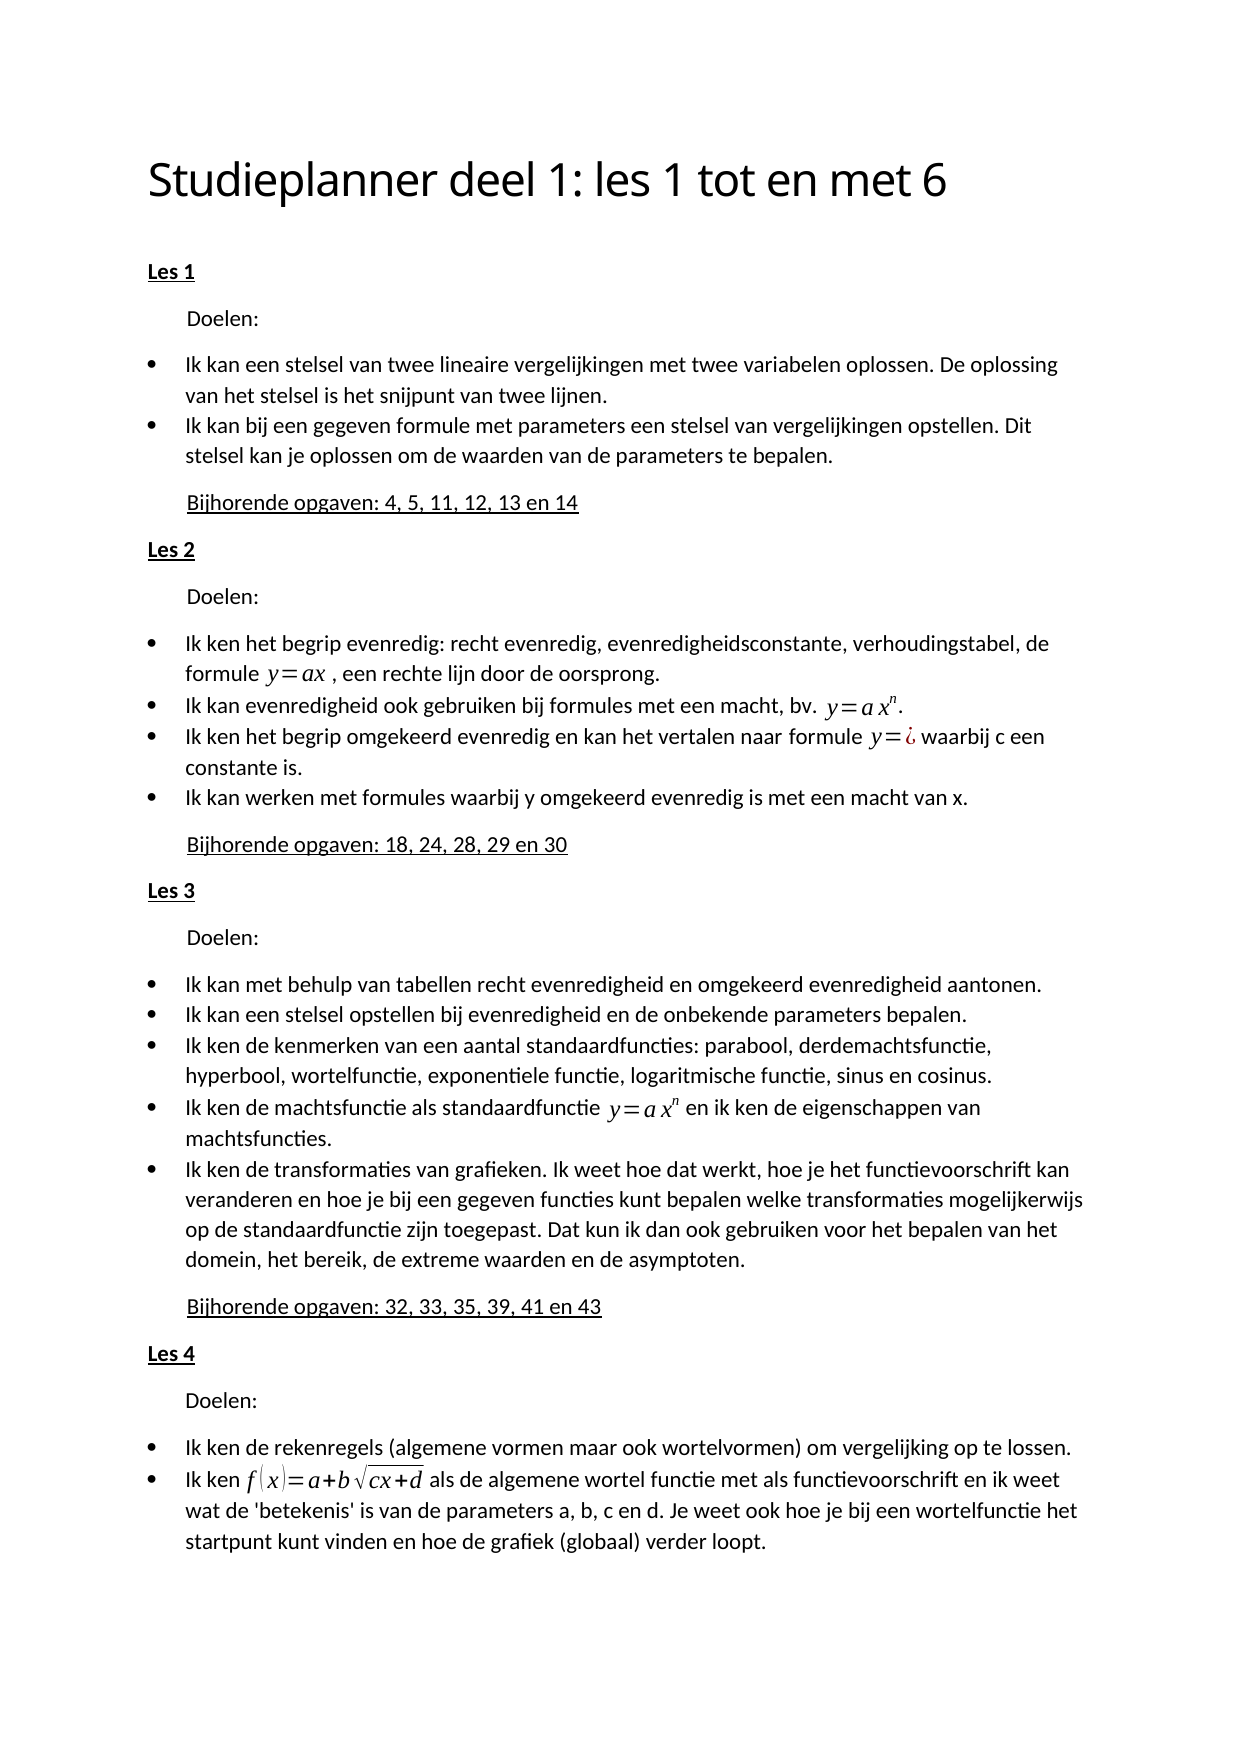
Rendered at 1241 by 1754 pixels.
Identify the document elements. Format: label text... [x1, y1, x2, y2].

list Ik kan bij een gegeven formule met parameters een stelsel van vergelijkingen opstellen. Dit stelsel kan je oplossen om de waarden van de parameters te bepalen. [148, 411, 1093, 469]
text Bijhorende opgaven: 18, 24, 28, 29 en 30 [187, 830, 1093, 858]
list Ik kan werken met formules waarbij y omgekeerd evenredig is met een macht van x. [148, 783, 1093, 811]
list Ik kan evenredigheid ook gebruiken bij formules met een macht, bv. . [148, 689, 1093, 720]
text Doelen: [187, 304, 1093, 332]
list Ik ken de rekenregels (algemene vormen maar ook wortelvormen) om vergelijking op te lossen. [148, 1433, 1093, 1461]
text Doelen: [185, 1386, 1093, 1414]
list Ik ken het begrip omgekeerd evenredig en kan het vertalen naar formule waarbij c een constante is. [148, 722, 1093, 781]
list Ik kan een stelsel opstellen bij evenredigheid en de onbekende parameters bepalen. [148, 1001, 1093, 1029]
list Ik ken de kenmerken van een aantal standaardfuncties: parabool, derdemachtsfunctie, hyperbool, wortelfunctie, exponentiele functie, logaritmische functie, sinus en cosinus. [148, 1031, 1093, 1089]
text Doelen: [187, 923, 1093, 952]
list Ik ken als de algemene wortel functie met als functievoorschrift en ik weet wat de 'betekenis' is van de parameters a, b, c en d. Je weet ook hoe je bij een wortelfunctie het startpunt kunt vinden en hoe de grafiek (globaal) verder loopt. [148, 1463, 1093, 1555]
text Bijhorende opgaven: 32, 33, 35, 39, 41 en 43 [187, 1292, 1093, 1320]
text Les 4 [148, 1339, 1093, 1367]
text Les 1 [148, 257, 1093, 285]
list Ik ken de machtsfunctie als standaardfunctie en ik ken de eigenschappen van machtsfuncties. [148, 1091, 1093, 1153]
text Bijhorende opgaven: 4, 5, 11, 12, 13 en 14 [187, 488, 1093, 516]
list Ik ken de transformaties van grafieken. Ik weet hoe dat werkt, hoe je het functievoorschrift kan veranderen en hoe je bij een gegeven functies kunt bepalen welke transformaties mogelijkerwijs op de standaardfunctie zijn toegepast. Dat kun ik dan ook gebruiken voor het bepalen van het domein, het bereik, de extreme waarden en de asymptoten. [148, 1155, 1093, 1273]
list Ik kan een stelsel van twee lineaire vergelijkingen met twee variabelen oplossen. De oplossing van het stelsel is het snijpunt van twee lijnen. [148, 351, 1093, 409]
text Les 3 [148, 877, 1093, 905]
list Ik ken het begrip evenredig: recht evenredig, evenredigheidsconstante, verhoudingstabel, de formule , een rechte lijn door de oorsprong. [148, 629, 1093, 687]
text Doelen: [187, 582, 1093, 610]
title Studieplanner deel 1: les 1 tot en met 6 [148, 148, 1093, 210]
text Les 2 [148, 535, 1093, 563]
list Ik kan met behulp van tabellen recht evenredigheid en omgekeerd evenredigheid aantonen. [148, 970, 1093, 998]
